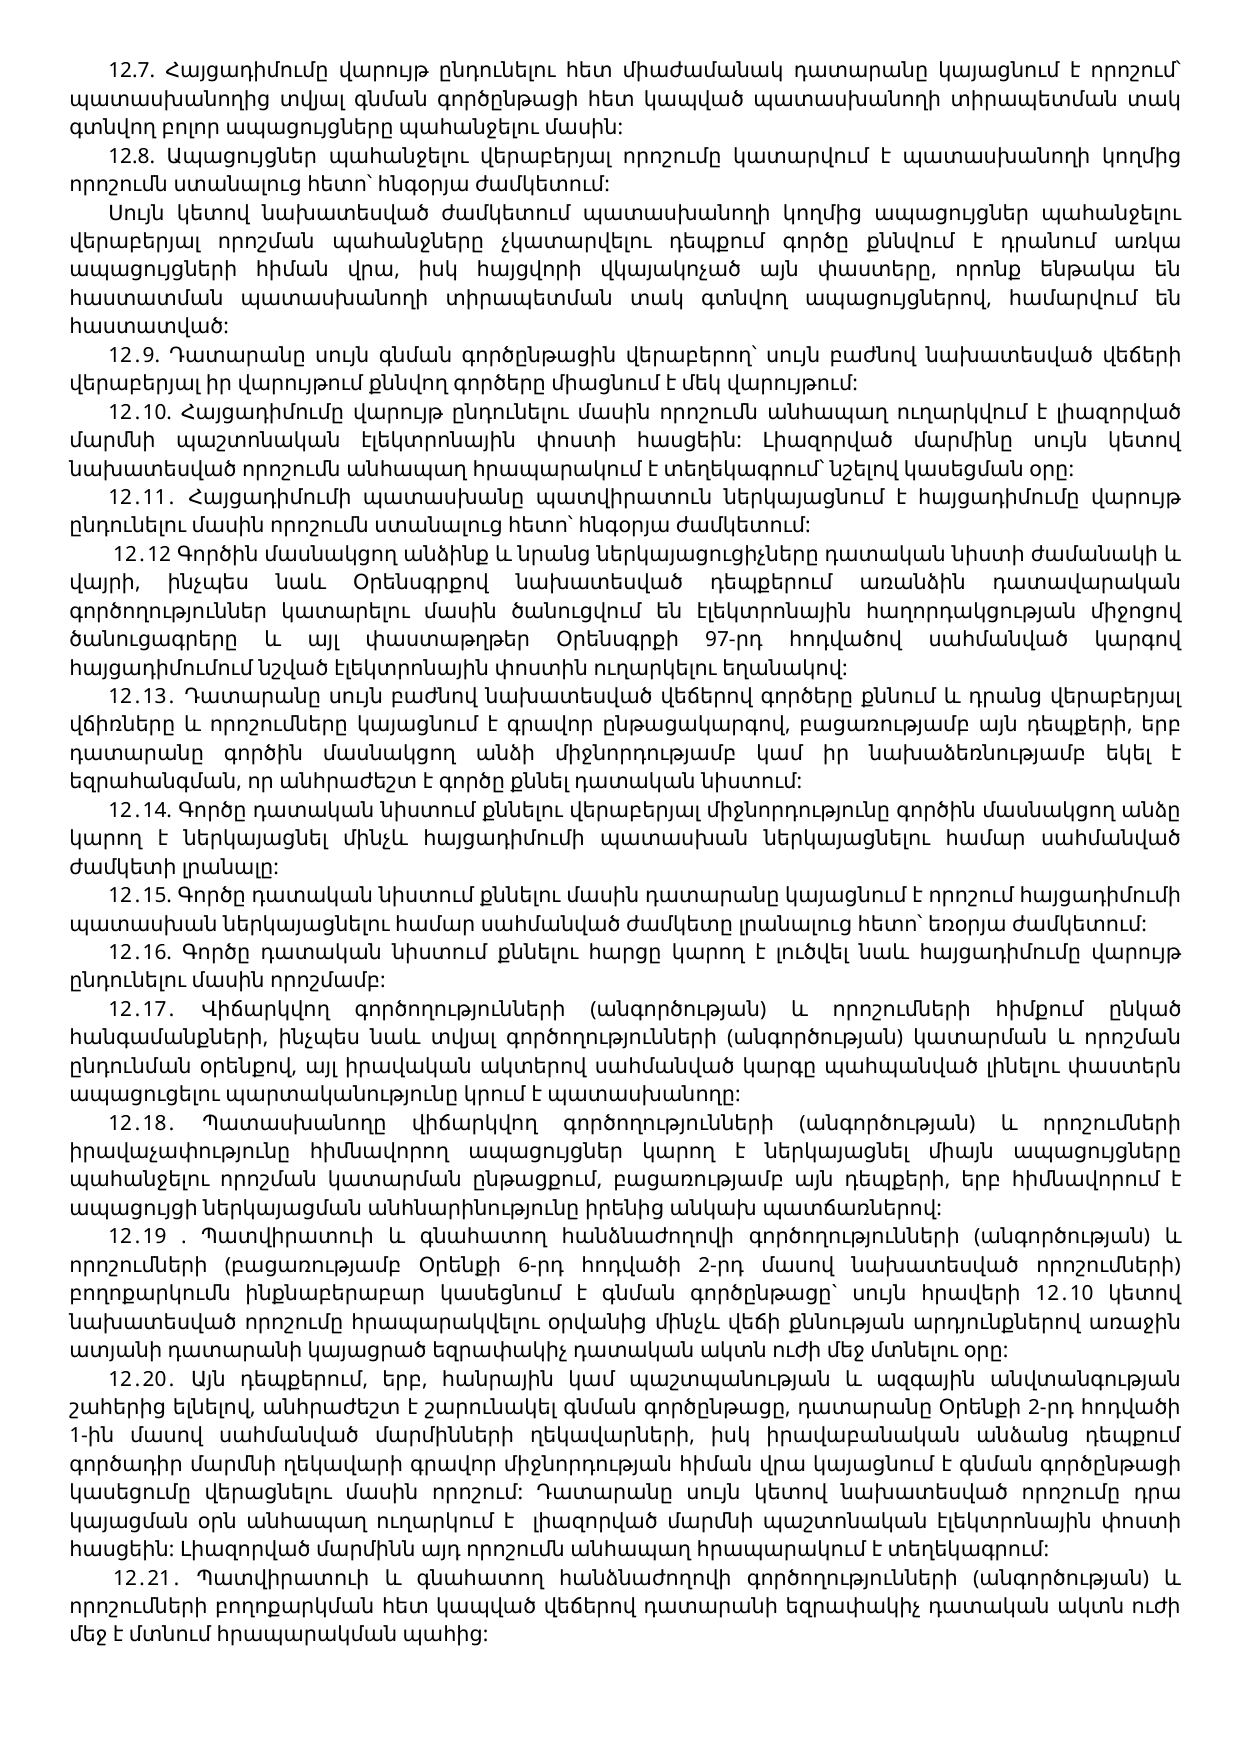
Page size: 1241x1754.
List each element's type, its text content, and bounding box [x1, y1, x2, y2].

text 12.8. Ապացույցներ պահանջելու վերաբերյալ որոշումը կատարվում է պատասխանողի կողմից որոշումն ստանալուց հետո՝ հնգօրյա ժամկետում: [69, 141, 1181, 198]
text 12.7. Հայցադիմումը վարույթ ընդունելու հետ միաժամանակ դատարանը կայացնում է որոշում՝ պատասխանողից տվյալ գնման գործընթացի հետ կապված պատասխանողի տիրապետման տակ գտնվող բոլոր ապացույցները պահանջելու մասին: [69, 56, 1181, 141]
text 12․11․ Հայցադիմումի պատասխանը պատվիրատուն ներկայացնում է հայցադիմումը վարույթ ընդունելու մասին որոշումն ստանալուց հետո՝ հնգօրյա ժամկետում: [69, 482, 1181, 539]
text 12․18․ Պատասխանողը վիճարկվող գործողությունների (անգործության) և որոշումների իրավաչափությունը հիմնավորող ապացույցներ կարող է ներկայացնել միայն ապացույցները պահանջելու որոշման կատարման ընթացքում, բացառությամբ այն դեպքերի, երբ հիմնավորում է ապացույցի ներկայացման անհնարինությունը իրենից անկախ պատճառներով: [69, 1108, 1181, 1221]
text 12․19 . Պատվիրատուի և գնահատող հանձնաժողովի գործողությունների (անգործության) և որոշումների (բացառությամբ Օրենքի 6-րդ հոդվածի 2-րդ մասով նախատեսված որոշումների) բողոքարկումն ինքնաբերաբար կասեցնում է գնման գործընթացը` սույն հրավերի 12․10 կետով նախատեսված որոշումը հրապարակվելու օրվանից մինչև վեճի քննության արդյունքներով առաջին ատյանի դատարանի կայացրած եզրափակիչ դատական ակտն ուժի մեջ մտնելու օրը: [69, 1221, 1181, 1364]
text 12․16. Գործը դատական նիստում քննելու հարցը կարող է լուծվել նաև հայցադիմումը վարույթ ընդունելու մասին որոշմամբ: [69, 937, 1181, 994]
text 12․17․ Վիճարկվող գործողությունների (անգործության) և որոշումների հիմքում ընկած հանգամանքների, ինչպես նաև տվյալ գործողությունների (անգործության) կատարման և որոշման ընդունման օրենքով, այլ իրավական ակտերով սահմանված կարգը պահպանված լինելու փաստերն ապացուցելու պարտականությունը կրում է պատասխանողը: [69, 994, 1181, 1108]
text 12․10. Հայցադիմումը վարույթ ընդունելու մասին որոշումն անհապաղ ուղարկվում է լիազորված մարմնի պաշտոնական էլեկտրոնային փոստի հասցեին: Լիազորված մարմինը սույն կետով նախատեսված որոշումն անհապաղ հրապարակում է տեղեկագրում՝ նշելով կասեցման օրը: [69, 397, 1181, 482]
text 12․13․ Դատարանը սույն բաժնով նախատեսված վեճերով գործերը քննում և դրանց վերաբերյալ վճիռները և որոշումները կայացնում է գրավոր ընթացակարգով, բացառությամբ այն դեպքերի, երբ դատարանը գործին մասնակցող անձի միջնորդությամբ կամ իր նախաձեռնությամբ եկել է եզրահանգման, որ անհրաժեշտ է գործը քննել դատական նիստում: [69, 681, 1181, 795]
text 12․20․ Այն դեպքերում, երբ, հանրային կամ պաշտպանության և ազգային անվտանգության շահերից ելնելով, անհրաժեշտ է շարունակել գնման գործընթացը, դատարանը Օրենքի 2-րդ հոդվածի 1-ին մասով սահմանված մարմինների ղեկավարների, իսկ իրավաբանական անձանց դեպքում գործադիր մարմնի ղեկավարի գրավոր միջնորդության հիման վրա կայացնում է գնման գործընթացի կասեցումը վերացնելու մասին որոշում: Դատարանը սույն կետով նախատեսված որոշումը դրա կայացման օրն անհապաղ ուղարկում է լիազորված մարմնի պաշտոնական էլեկտրոնային փոստի հասցեին: Լիազորված մարմինն այդ որոշումն անհապաղ հրապարակում է տեղեկագրում: [69, 1364, 1181, 1563]
text 12․21․ Պատվիրատուի և գնահատող հանձնաժողովի գործողությունների (անգործության) և որոշումների բողոքարկման հետ կապված վեճերով դատարանի եզրափակիչ դատական ակտն ուժի մեջ է մտնում հրապարակման պահից: [69, 1563, 1181, 1648]
text 12․9. Դատարանը սույն գնման գործընթացին վերաբերող՝ սույն բաժնով նախատեսված վեճերի վերաբերյալ իր վարույթում քննվող գործերը միացնում է մեկ վարույթում: [69, 340, 1181, 397]
text 12․12 Գործին մասնակցող անձինք և նրանց ներկայացուցիչները դատական նիստի ժամանակի և վայրի, ինչպես նաև Օրենսգրքով նախատեսված դեպքերում առանձին դատավարական գործողություններ կատարելու մասին ծանուցվում են էլեկտրոնային հաղորդակցության միջոցով ծանուցագրերը և այլ փաստաթղթեր Օրենսգրքի 97-րդ հոդվածով սահմանված կարգով հայցադիմումում նշված էլեկտրոնային փոստին ուղարկելու եղանակով: [69, 539, 1181, 681]
text 12․15. Գործը դատական նիստում քննելու մասին դատարանը կայացնում է որոշում հայցադիմումի պատասխան ներկայացնելու համար սահմանված ժամկետը լրանալուց հետո՝ եռօրյա ժամկետում: [69, 880, 1181, 937]
text 12․14. Գործը դատական նիստում քննելու վերաբերյալ միջնորդությունը գործին մասնակցող անձը կարող է ներկայացնել մինչև հայցադիմումի պատասխան ներկայացնելու համար սահմանված ժամկետի լրանալը: [69, 795, 1181, 880]
text Սույն կետով նախատեսված ժամկետում պատասխանողի կողմից ապացույցներ պահանջելու վերաբերյալ որոշման պահանջները չկատարվելու դեպքում գործը քննվում է դրանում առկա ապացույցների հիման վրա, իսկ հայցվորի վկայակոչած այն փաստերը, որոնք ենթակա են հաստատման պատասխանողի տիրապետման տակ գտնվող ապացույցներով, համարվում են հաստատված: [69, 198, 1181, 340]
